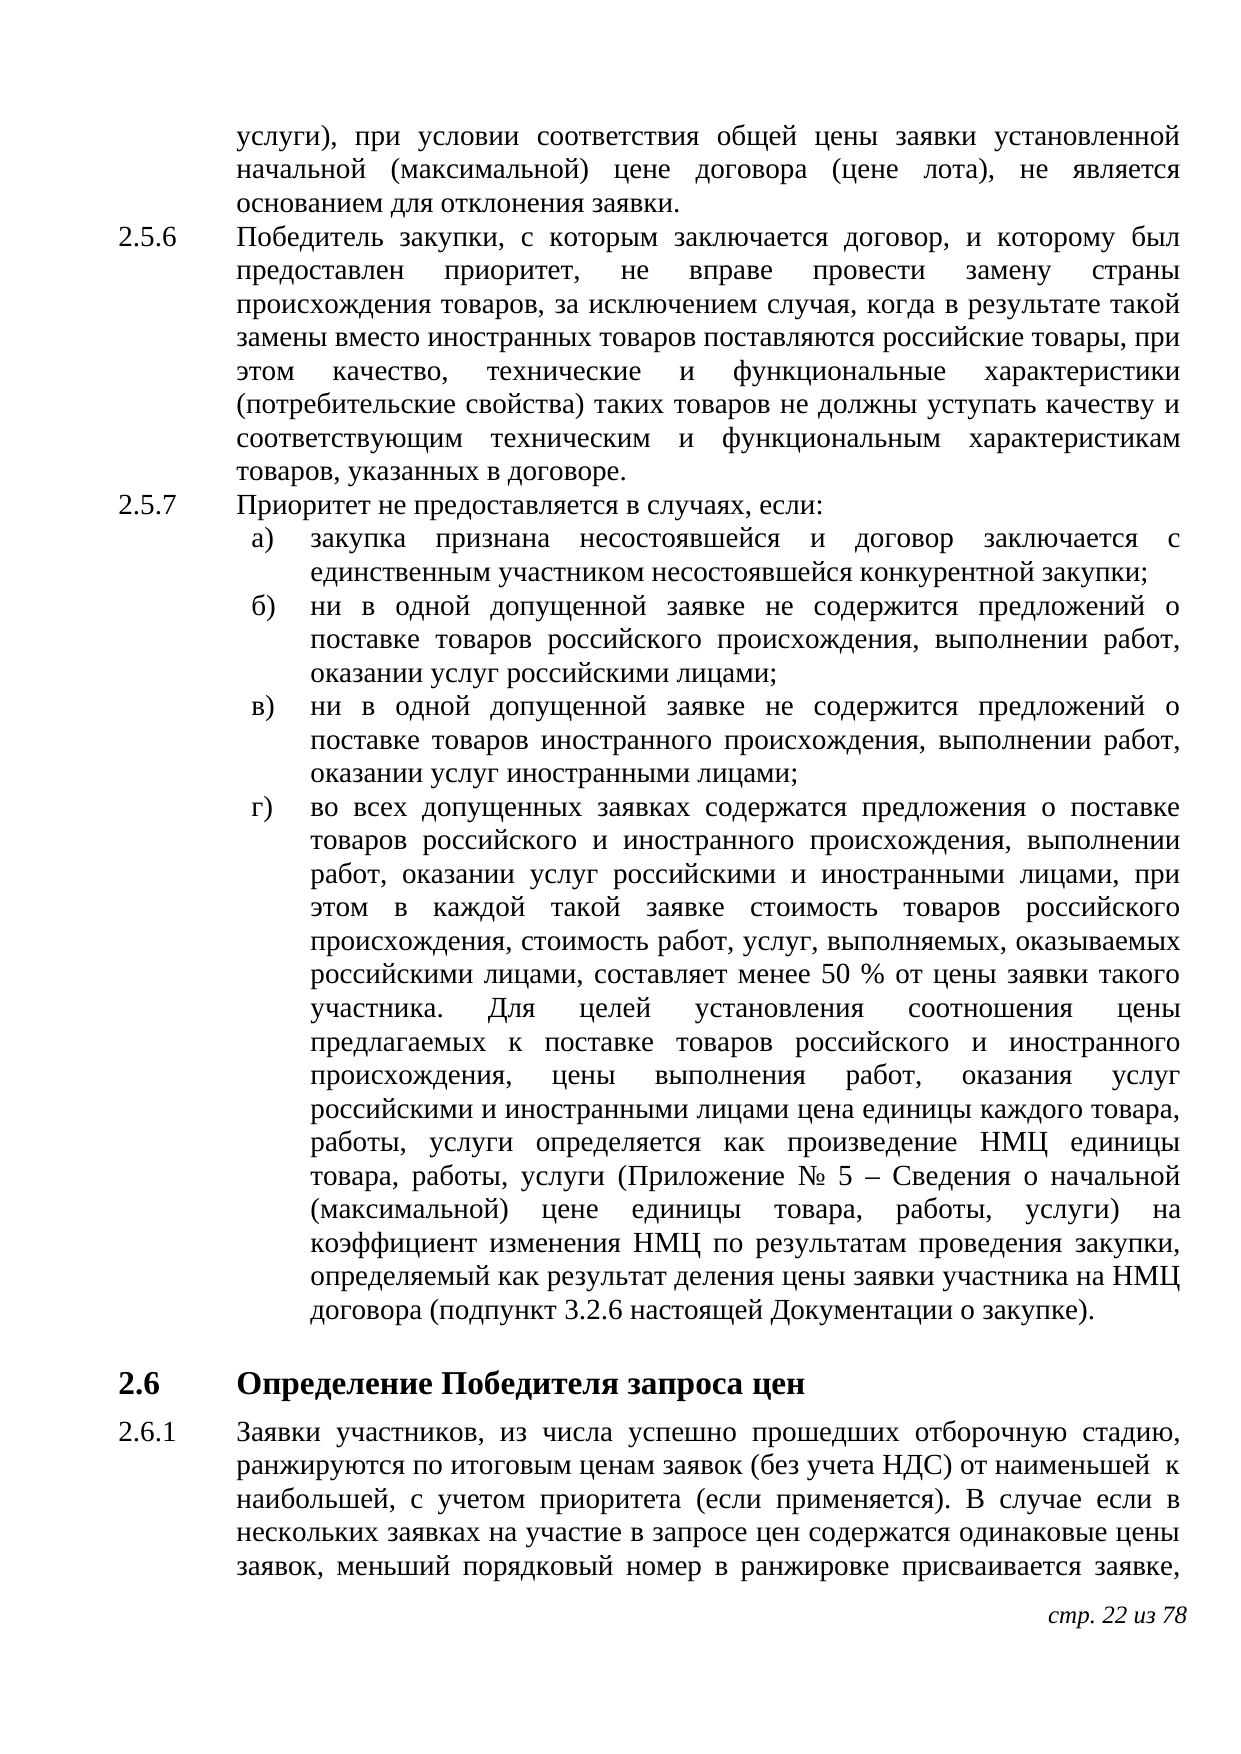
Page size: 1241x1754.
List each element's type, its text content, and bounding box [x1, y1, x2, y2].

subtitle Определение Победителя запроса цен [118, 1363, 1181, 1401]
list ни в одной допущенной заявке не содержится предложений о поставке товаров иностранного происхождения, выполнении работ, оказании услуг иностранными лицами; [251, 688, 1181, 789]
list Победитель закупки, с которым заключается договор, и которому был предоставлен приоритет, не вправе провести замену страны происхождения товаров, за исключением случая, когда в результате такой замены вместо иностранных товаров поставляются российские товары, при этом качество, технические и функциональные характеристики (потребительские свойства) таких товаров не должны уступать качеству и соответствующим техническим и функциональным характеристикам товаров, указанных в договоре. [118, 219, 1181, 487]
list во всех допущенных заявках содержатся предложения о поставке товаров российского и иностранного происхождения, выполнении работ, оказании услуг российскими и иностранными лицами, при этом в каждой такой заявке стоимость товаров российского происхождения, стоимость работ, услуг, выполняемых, оказываемых российскими лицами, составляет менее 50 % от цены заявки такого участника. Для целей установления соотношения цены предлагаемых к поставке товаров российского и иностранного происхождения, цены выполнения работ, оказания услуг российскими и иностранными лицами цена единицы каждого товара, работы, услуги определяется как произведение НМЦ единицы товара, работы, услуги (Приложение № 5 – Сведения о начальной (максимальной) цене единицы товара, работы, услуги) на коэффициент изменения НМЦ по результатам проведения закупки, определяемый как результат деления цены заявки участника на НМЦ договора (подпункт 3.2.6 настоящей Документации о закупке). [251, 789, 1181, 1326]
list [118, 1414, 1181, 1582]
list Приоритет не предоставляется в случаях, если: [118, 487, 1181, 521]
list закупка признана несостоявшейся и договор заключается с единственным участником несостоявшейся конкурентной закупки; [251, 521, 1181, 588]
list ни в одной допущенной заявке не содержится предложений о поставке товаров российского происхождения, выполнении работ, оказании услуг российскими лицами; [251, 588, 1181, 688]
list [118, 118, 1181, 219]
